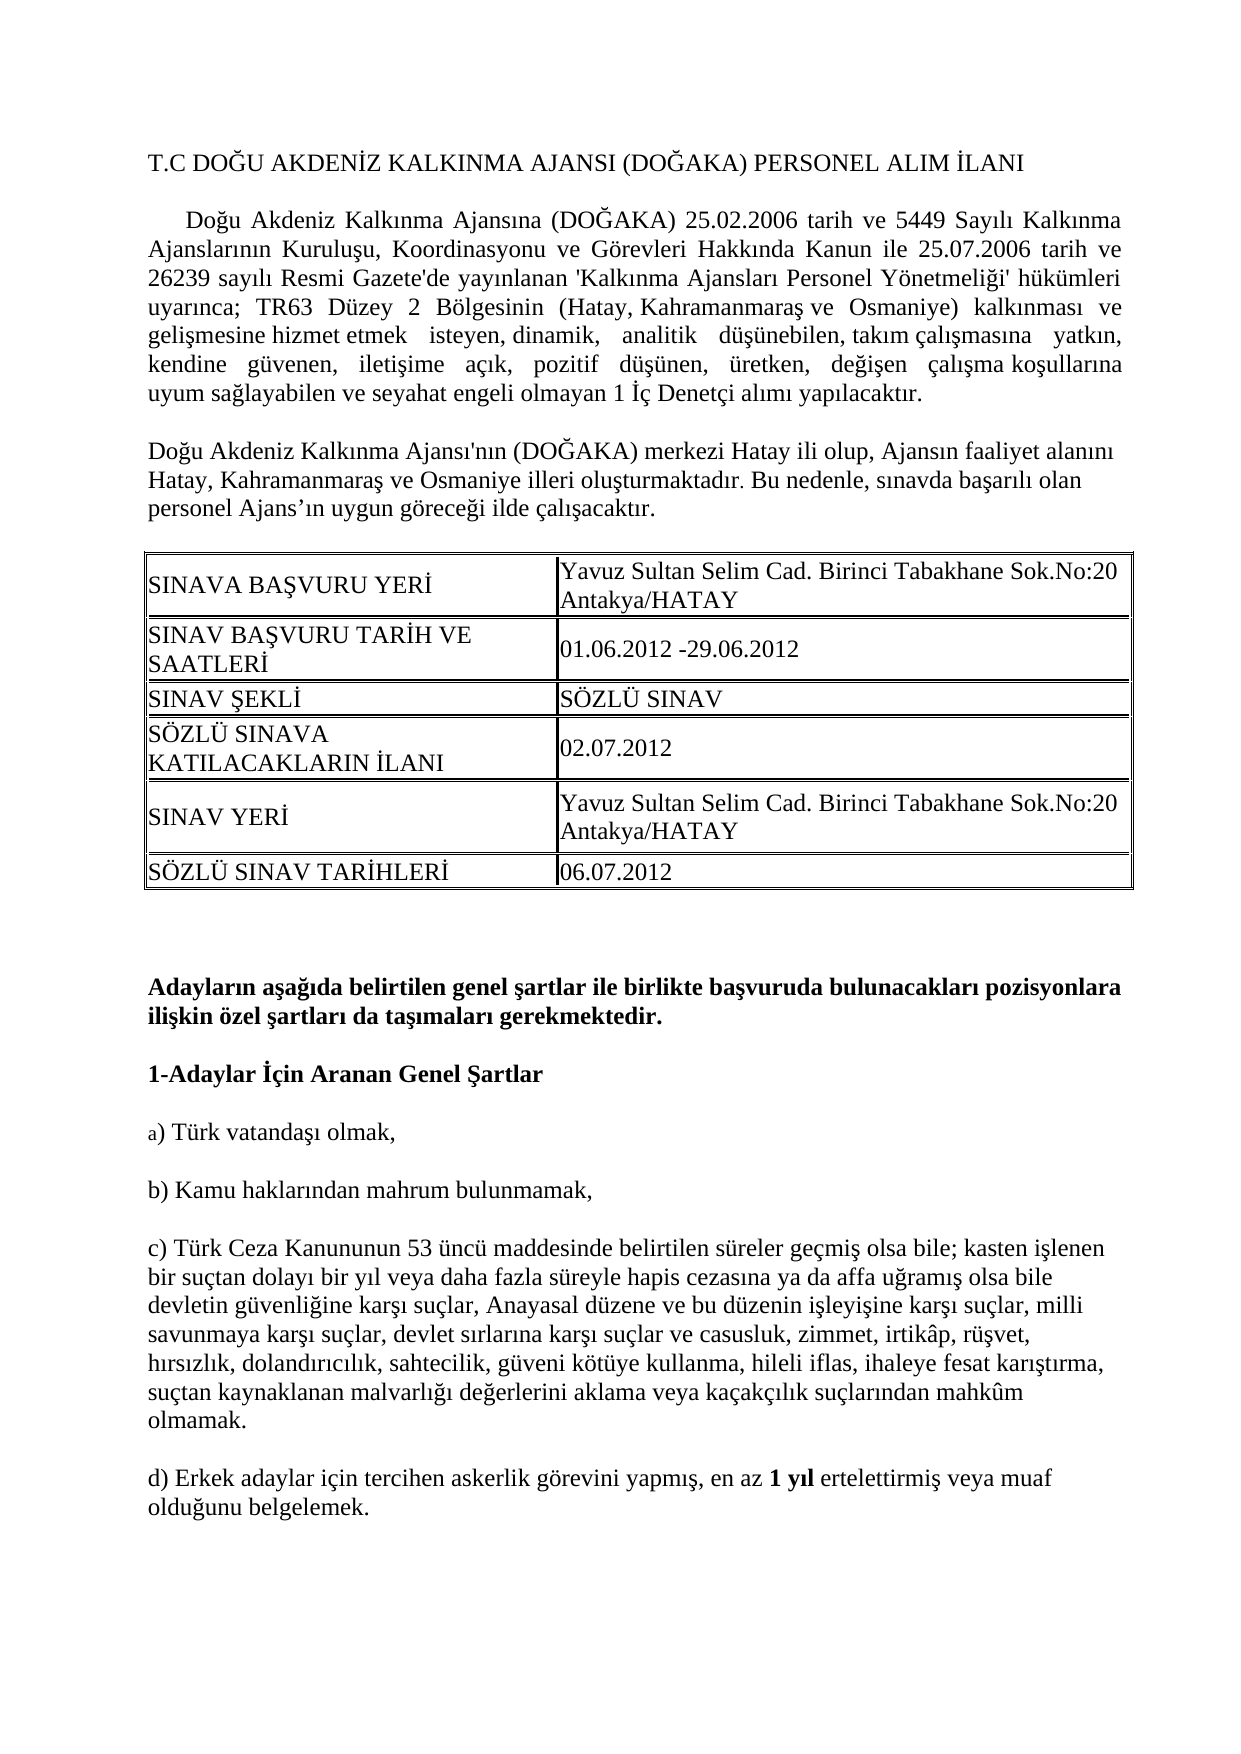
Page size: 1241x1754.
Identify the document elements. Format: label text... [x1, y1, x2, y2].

table_cell 02.07.2012 [559, 714, 1131, 778]
table_cell SINAV BAŞVURU TARİH VE SAATLERİ [147, 615, 556, 679]
table_cell SÖZLÜ SINAV [559, 679, 1131, 714]
table_cell 01.06.2012 -29.06.2012 [559, 615, 1131, 679]
table_cell SINAV ŞEKLİ [147, 679, 556, 714]
text Doğu Akdeniz Kalkınma Ajansına (DOĞAKA) 25.02.2006 tarih ve 5449 Sayılı Kalkınma Ajanslarının Kuruluşu, Koordinasyonu ve Görevleri Hakkında Kanun ile 25.07.2006 tarih ve 26239 sayılı Resmi Gazete'de yayınlanan 'Kalkınma Ajansları Personel Yönetmeliği' hükümleri uyarınca; TR63 Düzey 2 Bölgesinin (Hatay, Kahramanmaraş ve Osmaniye) kalkınması ve gelişmesine hizmet etmek isteyen, dinamik, analitik düşünebilen, takım çalışmasına yatkın, kendine güvenen, iletişime açık, pozitif düşünen, üretken, değişen çalışma koşullarına uyum sağlayabilen ve seyahat engeli olmayan 1 İç Denetçi alımı yapılacaktır. [148, 206, 1122, 407]
text T.C DOĞU AKDENİZ KALKINMA AJANSI (DOĞAKA) PERSONEL ALIM İLANI [148, 148, 1122, 176]
table_header Yavuz Sultan Selim Cad. Birinci Tabakhane Sok.No:20 Antakya/HATAY [557, 555, 1131, 615]
table_header SINAVA BAŞVURU YERİ [147, 555, 557, 615]
text a) Türk vatandaşı olmak, [148, 1117, 1122, 1146]
text c) Türk Ceza Kanununun 53 üncü maddesinde belirtilen süreler geçmiş olsa bile; kasten işlenen bir suçtan dolayı bir yıl veya daha fazla süreyle hapis cezasına ya da affa uğramış olsa bile devletin güvenliğine karşı suçlar, Anayasal düzene ve bu düzenin işleyişine karşı suçlar, milli savunmaya karşı suçlar, devlet sırlarına karşı suçlar ve casusluk, zimmet, irtikâp, rüşvet, hırsızlık, dolandırıcılık, sahtecilik, güveni kötüye kullanma, hileli iflas, ihaleye fesat karıştırma, suçtan kaynaklanan malvarlığı değerlerini aklama veya kaçakçılık suçlarından mahkûm olmamak. [148, 1233, 1122, 1434]
text Doğu Akdeniz Kalkınma Ajansı'nın (DOĞAKA) merkezi Hatay ili olup, Ajansın faaliyet alanını Hatay, Kahramanmaraş ve Osmaniye illeri oluşturmaktadır. Bu nedenle, sınavda başarılı olan personel Ajans’ın uygun göreceği ilde çalışacaktır. [148, 436, 1122, 522]
text b) Kamu haklarından mahrum bulunmamak, [148, 1175, 1122, 1204]
table_cell SÖZLÜ SINAV TARİHLERİ [145, 852, 557, 887]
text d) Erkek adaylar için tercihen askerlik görevini yapmış, en az 1 yıl ertelettirmiş veya muaf olduğunu belgelemek. [148, 1463, 1122, 1521]
table_cell 06.07.2012 [557, 852, 1132, 887]
text Adayların aşağıda belirtilen genel şartlar ile birlikte başvuruda bulunacakları pozisyonlara ilişkin özel şartları da taşımaları gerekmektedir. [148, 972, 1122, 1030]
text 1-Adaylar İçin Aranan Genel Şartlar [148, 1059, 1122, 1088]
table_cell Yavuz Sultan Selim Cad. Birinci Tabakhane Sok.No:20 Antakya/HATAY [559, 778, 1131, 852]
table_cell SÖZLÜ SINAVA KATILACAKLARIN İLANI [147, 714, 556, 778]
table_cell SINAV YERİ [147, 778, 556, 852]
